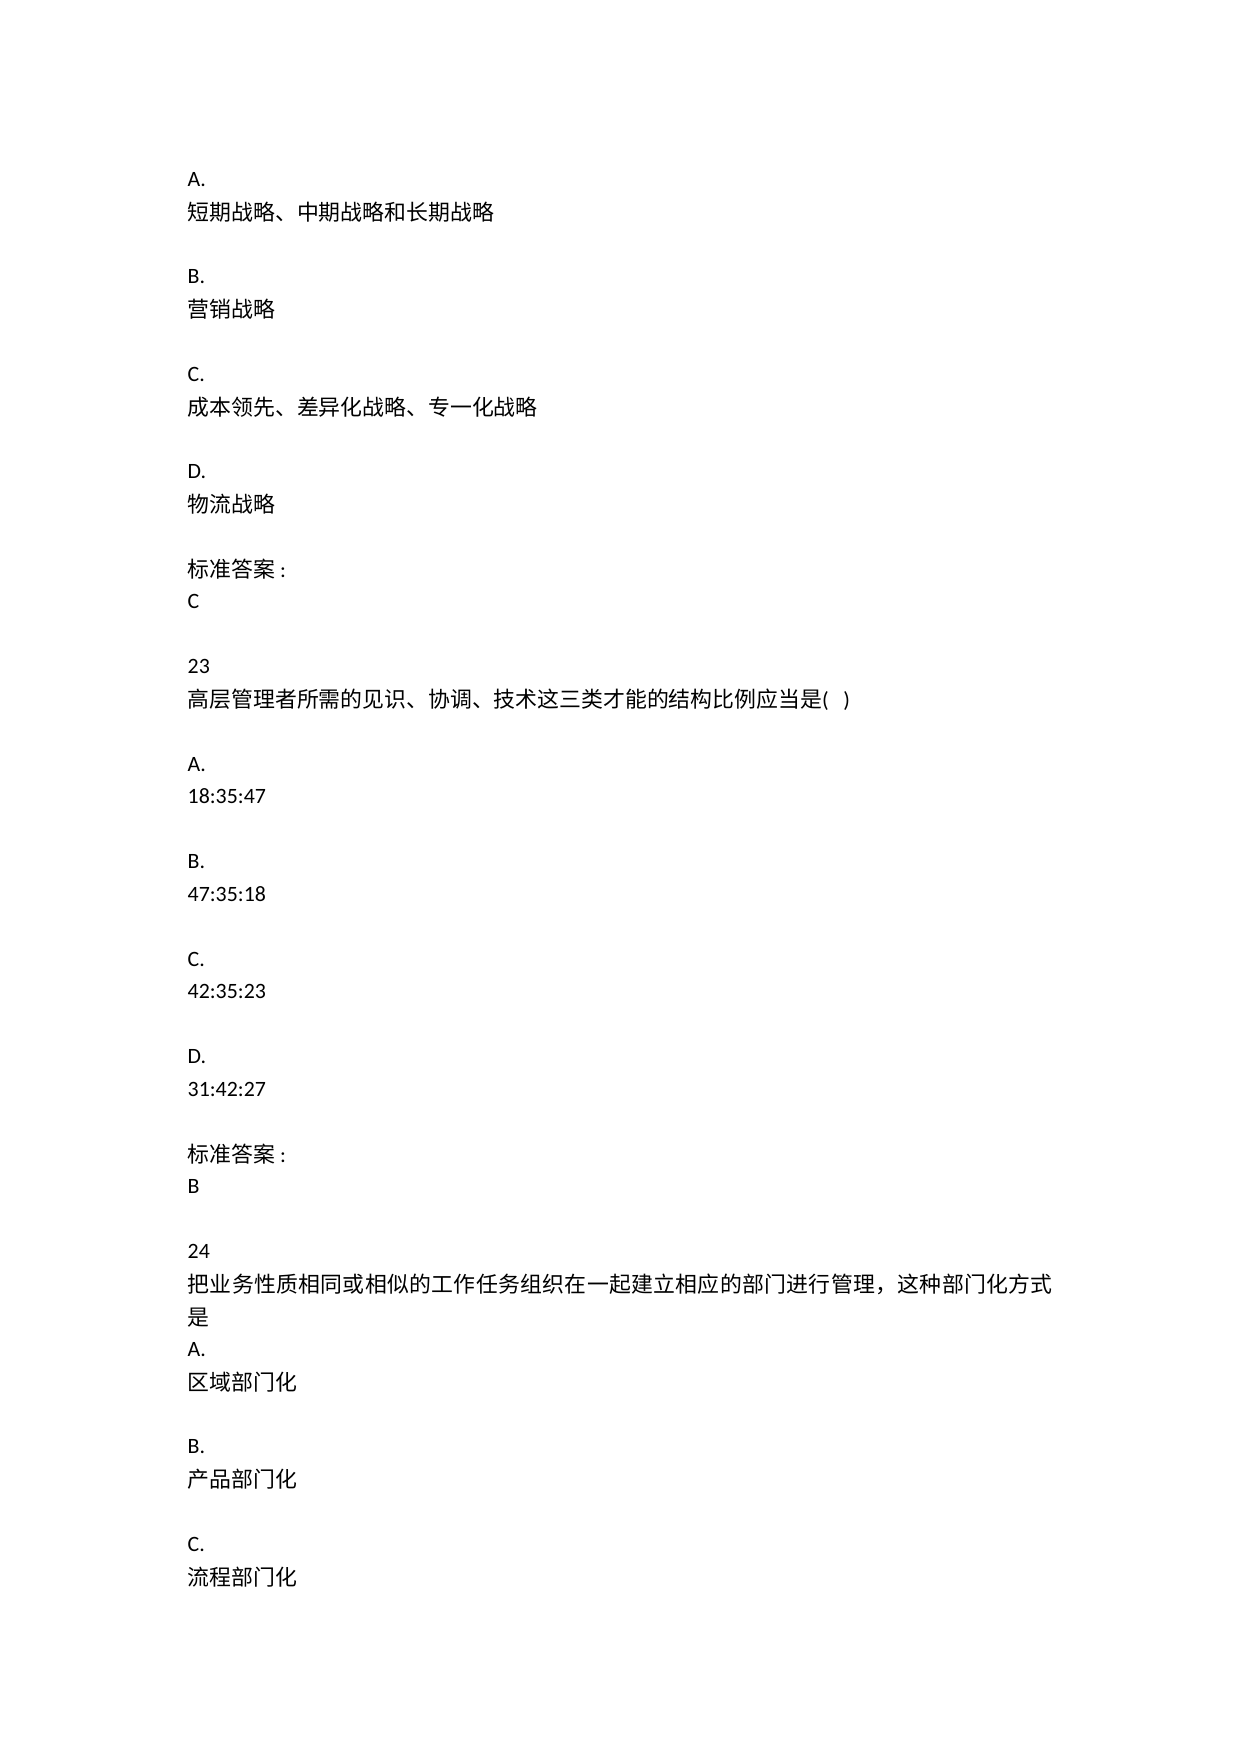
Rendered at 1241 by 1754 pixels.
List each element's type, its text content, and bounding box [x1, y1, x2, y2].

text 成本领先、差异化战略、专一化战略 [187, 389, 1053, 422]
text 23 [187, 649, 1053, 682]
text 短期战略、中期战略和长期战略 [187, 194, 1053, 227]
text C [187, 584, 1053, 617]
text D. [187, 454, 1053, 487]
text C. [187, 942, 1053, 974]
text 营销战略 [187, 292, 1053, 324]
text A. [187, 747, 1053, 779]
text 产品部门化 [187, 1462, 1053, 1494]
text B [187, 1169, 1053, 1202]
text B. [187, 844, 1053, 877]
text 42:35:23 [187, 974, 1053, 1007]
text 流程部门化 [187, 1559, 1053, 1592]
text A. [187, 162, 1053, 194]
text 47:35:18 [187, 877, 1053, 909]
text 区域部门化 [187, 1364, 1053, 1397]
text B. [187, 1429, 1053, 1462]
text A. [187, 1332, 1053, 1364]
text 标准答案 : [187, 552, 1053, 584]
text B. [187, 259, 1053, 292]
text 18:35:47 [187, 779, 1053, 812]
text C. [187, 357, 1053, 389]
text 标准答案 : [187, 1137, 1053, 1169]
text 31:42:27 [187, 1072, 1053, 1104]
text 物流战略 [187, 487, 1053, 519]
text 高层管理者所需的见识、协调、技术这三类才能的结构比例应当是( ) [187, 682, 1053, 714]
text 24 [187, 1234, 1053, 1267]
text D. [187, 1039, 1053, 1072]
text 把业务性质相同或相似的工作任务组织在一起建立相应的部门进行管理，这种部门化方式是 [187, 1267, 1053, 1332]
text C. [187, 1527, 1053, 1559]
